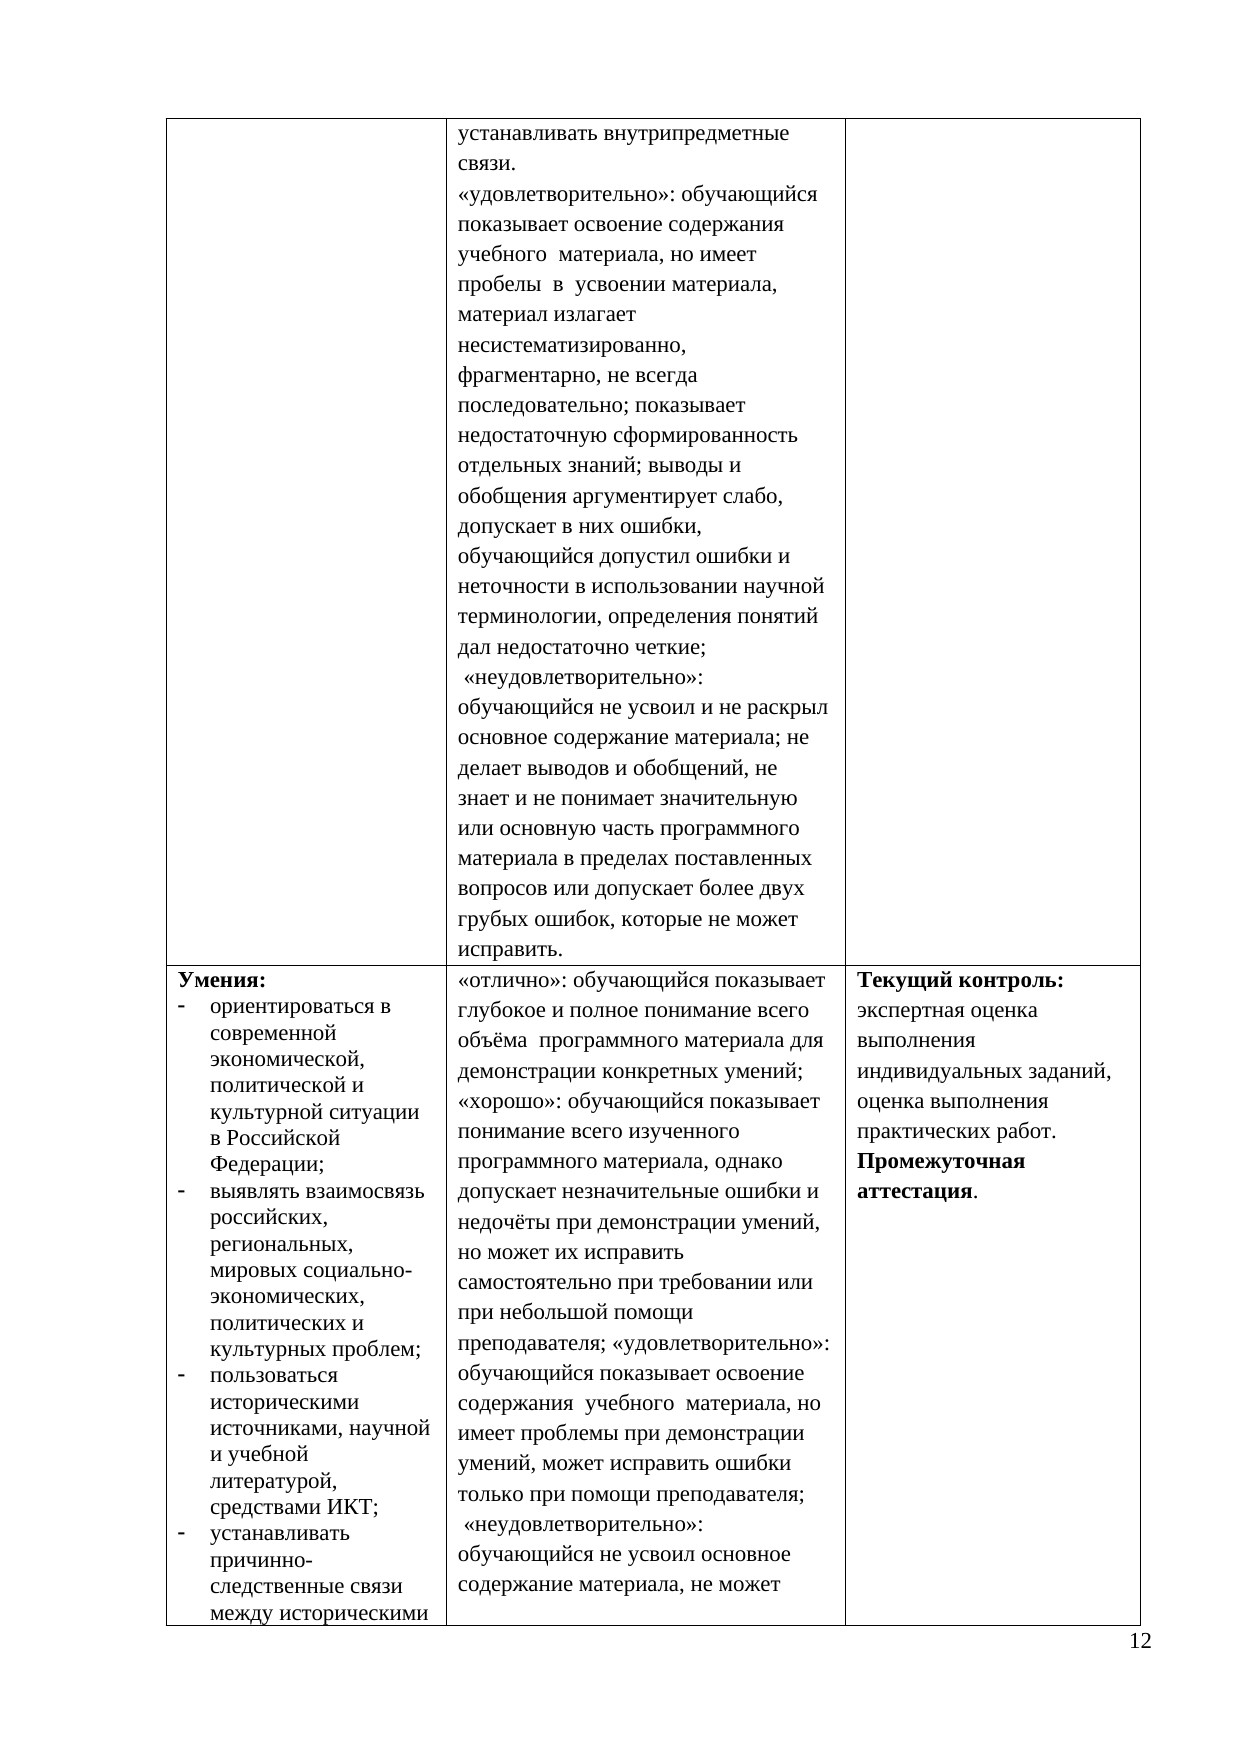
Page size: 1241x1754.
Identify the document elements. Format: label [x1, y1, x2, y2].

table_cell [447, 119, 845, 965]
table_cell [846, 119, 1140, 965]
table_cell [846, 966, 1140, 1625]
table_cell [167, 966, 446, 1625]
table_cell [167, 119, 446, 965]
table_cell [447, 966, 845, 1625]
